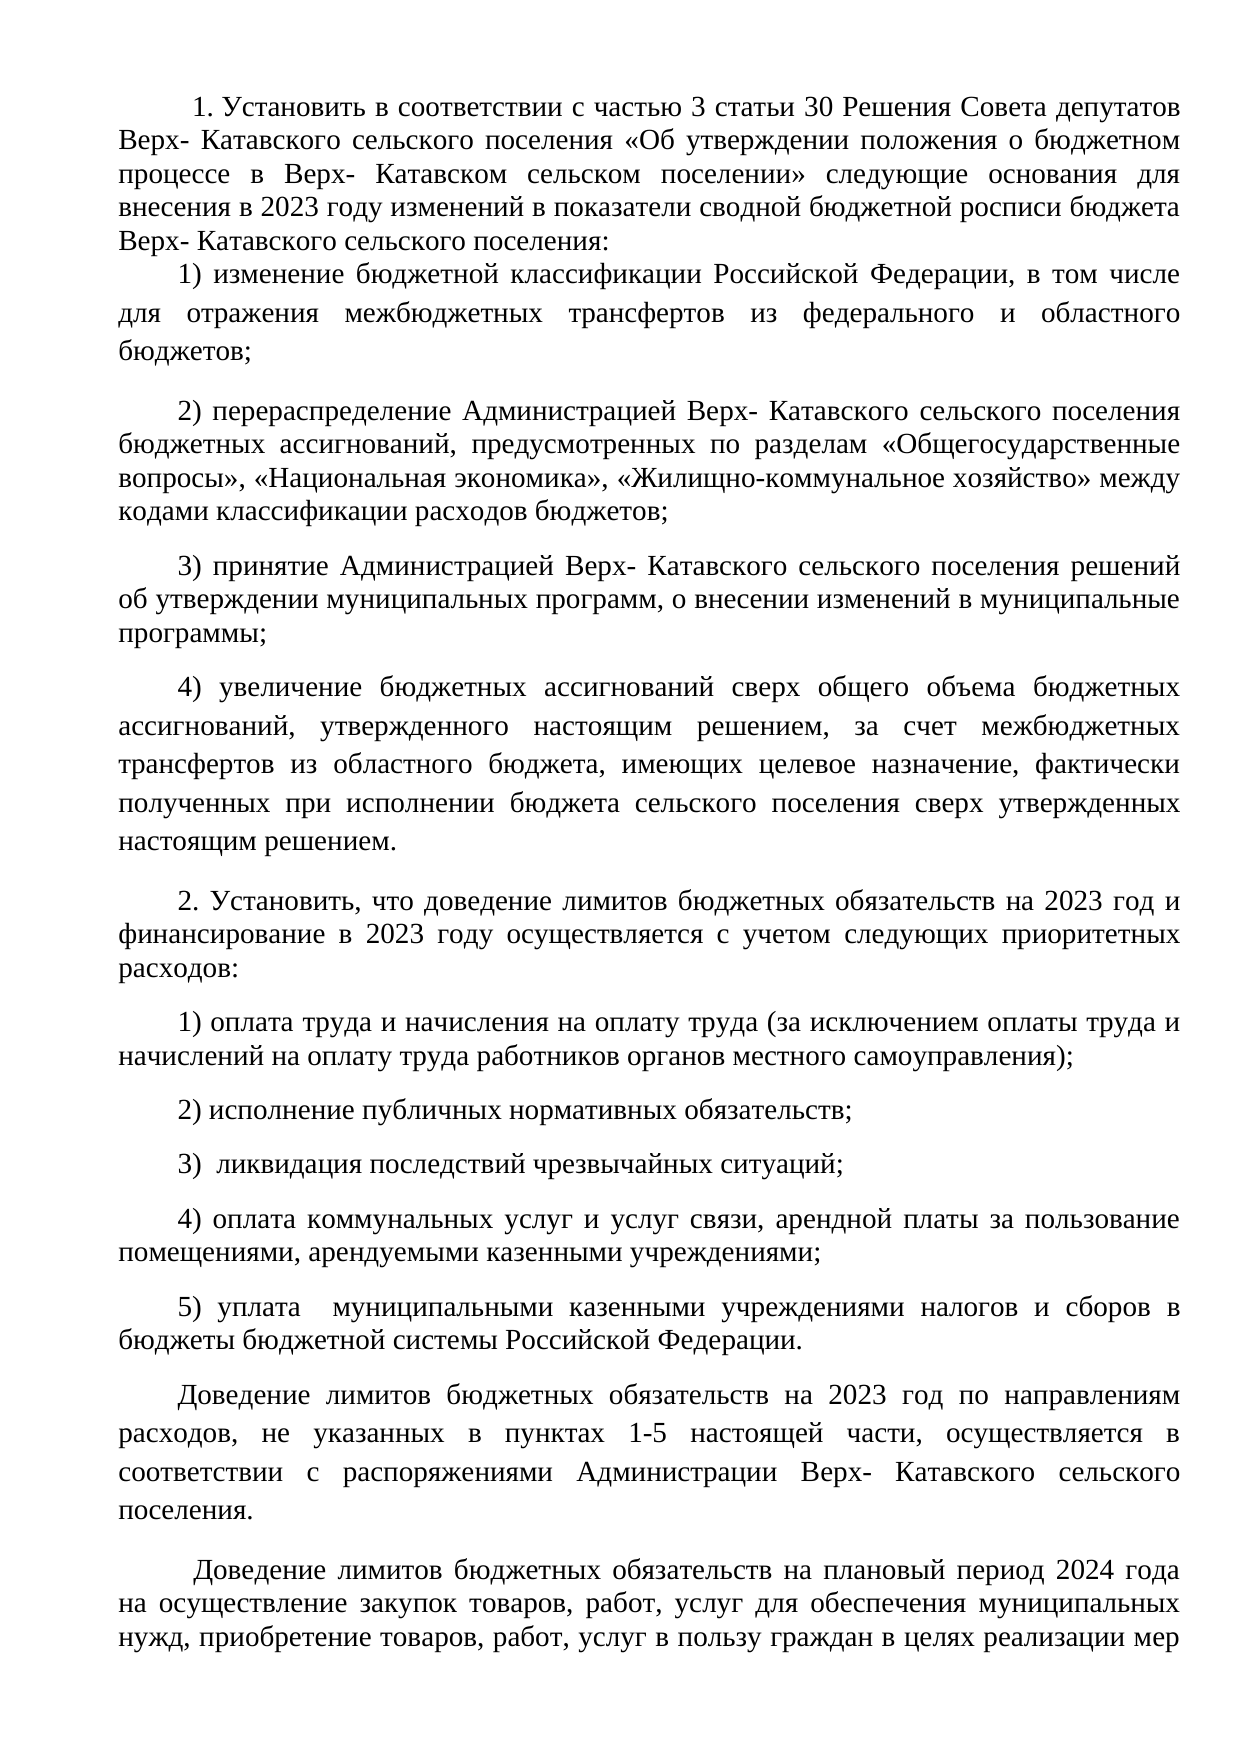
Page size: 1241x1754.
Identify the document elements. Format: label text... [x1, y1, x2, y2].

text 1. Установить в соответствии с частью 3 статьи 30 Решения Совета депутатов Верх- Катавского сельского поселения «Об утверждении положения о бюджетном процессе в Верх- Катавском сельском поселении» следующие основания для внесения в 2023 году изменений в показатели сводной бюджетной росписи бюджета Верх- Катавского сельского поселения: [118, 89, 1181, 256]
text 5) уплата муниципальными казенными учреждениями налогов и сборов в бюджеты бюджетной системы Российской Федерации. [118, 1289, 1181, 1356]
text 1) изменение бюджетной классификации Российской Федерации, в том числе для отражения межбюджетных трансфертов из федерального и областного бюджетов; [118, 256, 1181, 367]
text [118, 1552, 1181, 1652]
text 4) увеличение бюджетных ассигнований сверх общего объема бюджетных ассигнований, утвержденного настоящим решением, за счет межбюджетных трансфертов из областного бюджета, имеющих целевое назначение, фактически полученных при исполнении бюджета сельского поселения сверх утвержденных настоящим решением. [118, 669, 1181, 857]
text 2) перераспределение Администрацией Верх- Катавского сельского поселения бюджетных ассигнований, предусмотренных по разделам «Общегосударственные вопросы», «Национальная экономика», «Жилищно-коммунальное хозяйство» между кодами классификации расходов бюджетов; [118, 393, 1181, 527]
text 3) принятие Администрацией Верх- Катавского сельского поселения решений об утверждении муниципальных программ, о внесении изменений в муниципальные программы; [118, 548, 1181, 648]
text 3) ликвидация последствий чрезвычайных ситуаций; [118, 1147, 1181, 1180]
text 2. Установить, что доведение лимитов бюджетных обязательств на 2023 год и финансирование в 2023 году осуществляется с учетом следующих приоритетных расходов: [118, 883, 1181, 983]
text 4) оплата коммунальных услуг и услуг связи, арендной платы за пользование помещениями, арендуемыми казенными учреждениями; [118, 1201, 1181, 1268]
text Доведение лимитов бюджетных обязательств на 2023 год по направлениям расходов, не указанных в пунктах 1-5 настоящей части, осуществляется в соответствии с распоряжениями Администрации Верх- Катавского сельского поселения. [118, 1377, 1181, 1526]
text 2) исполнение публичных нормативных обязательств; [118, 1092, 1181, 1126]
text 1) оплата труда и начисления на оплату труда (за исключением оплаты труда и начислений на оплату труда работников органов местного самоуправления); [118, 1004, 1181, 1071]
